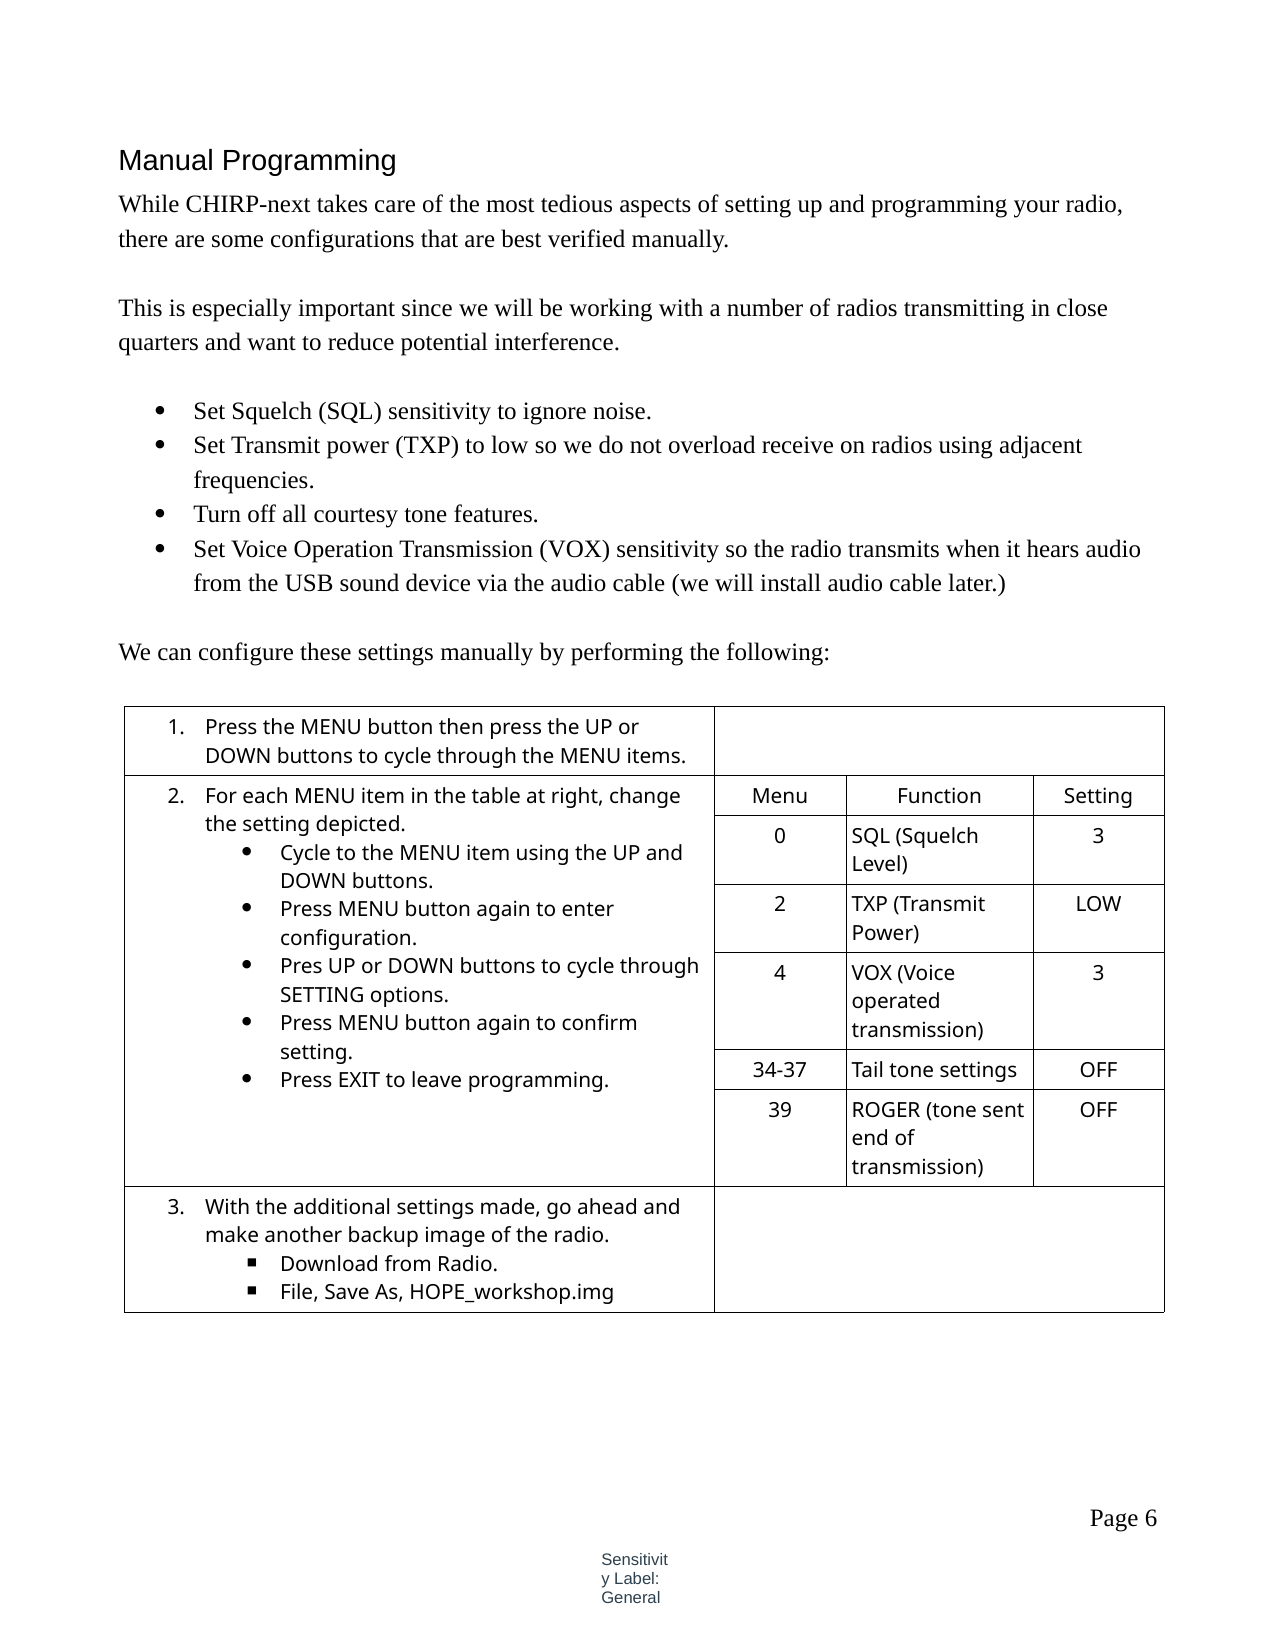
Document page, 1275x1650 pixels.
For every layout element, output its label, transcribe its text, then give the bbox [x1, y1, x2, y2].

table_cell [715, 1187, 1164, 1312]
list Set Voice Operation Transmission (VOX) sensitivity so the radio transmits when it hears audio from the USB sound device via the audio cable (we will install audio cable later.) [156, 534, 1157, 597]
table_cell Setting [1034, 776, 1164, 815]
table_cell 2 [715, 885, 846, 952]
table_cell With the additional settings made, go ahead and make another backup image of the radio. Download from Radio. File, Save As, HOPE_workshop.img [125, 1187, 714, 1312]
table_cell 39 [715, 1090, 846, 1186]
table_cell 0 [715, 816, 846, 883]
table_cell LOW [1034, 885, 1164, 952]
list Set Transmit power (TXP) to low so we do not overload receive on radios using adjacent frequencies. [156, 431, 1157, 494]
table_cell TXP (Transmit Power) [847, 885, 1033, 952]
text While CHIRP-next takes care of the most tedious aspects of setting up and programming your radio, there are some configurations that are best verified manually. [118, 189, 1157, 252]
table_header Press the MENU button then press the UP or DOWN buttons to cycle through the MENU items. [125, 707, 714, 775]
table_cell OFF [1034, 1050, 1164, 1089]
table_cell ROGER (tone sent end of transmission) [847, 1090, 1033, 1186]
table_cell Function [847, 776, 1033, 815]
table_cell 4 [715, 953, 846, 1049]
table_cell Tail tone settings [847, 1050, 1033, 1089]
text This is especially important since we will be working with a number of radios transmitting in close quarters and want to reduce potential interference. [118, 293, 1157, 356]
table_cell OFF [1034, 1090, 1164, 1186]
table_cell Menu [715, 776, 846, 815]
table_cell VOX (Voice operated transmission) [847, 953, 1033, 1049]
table_header [715, 707, 1164, 775]
table_cell 3 [1034, 816, 1164, 883]
list Set Squelch (SQL) sensitivity to ignore noise. [156, 396, 1157, 425]
list Turn off all courtesy tone features. [156, 499, 1157, 528]
table_cell For each MENU item in the table at right, change the setting depicted. Cycle to the MENU item using the UP and DOWN buttons. Press MENU button again to enter configuration. Pres UP or DOWN buttons to cycle through SETTING options. Press MENU button again to confirm setting. Press EXIT to leave programming. [125, 776, 714, 1186]
table_cell 3 [1034, 953, 1164, 1049]
subtitle Manual Programming [118, 143, 1157, 177]
text We can configure these settings manually by performing the following: [118, 637, 1157, 666]
table_cell SQL (Squelch Level) [847, 816, 1033, 883]
table_cell 34-37 [715, 1050, 846, 1089]
